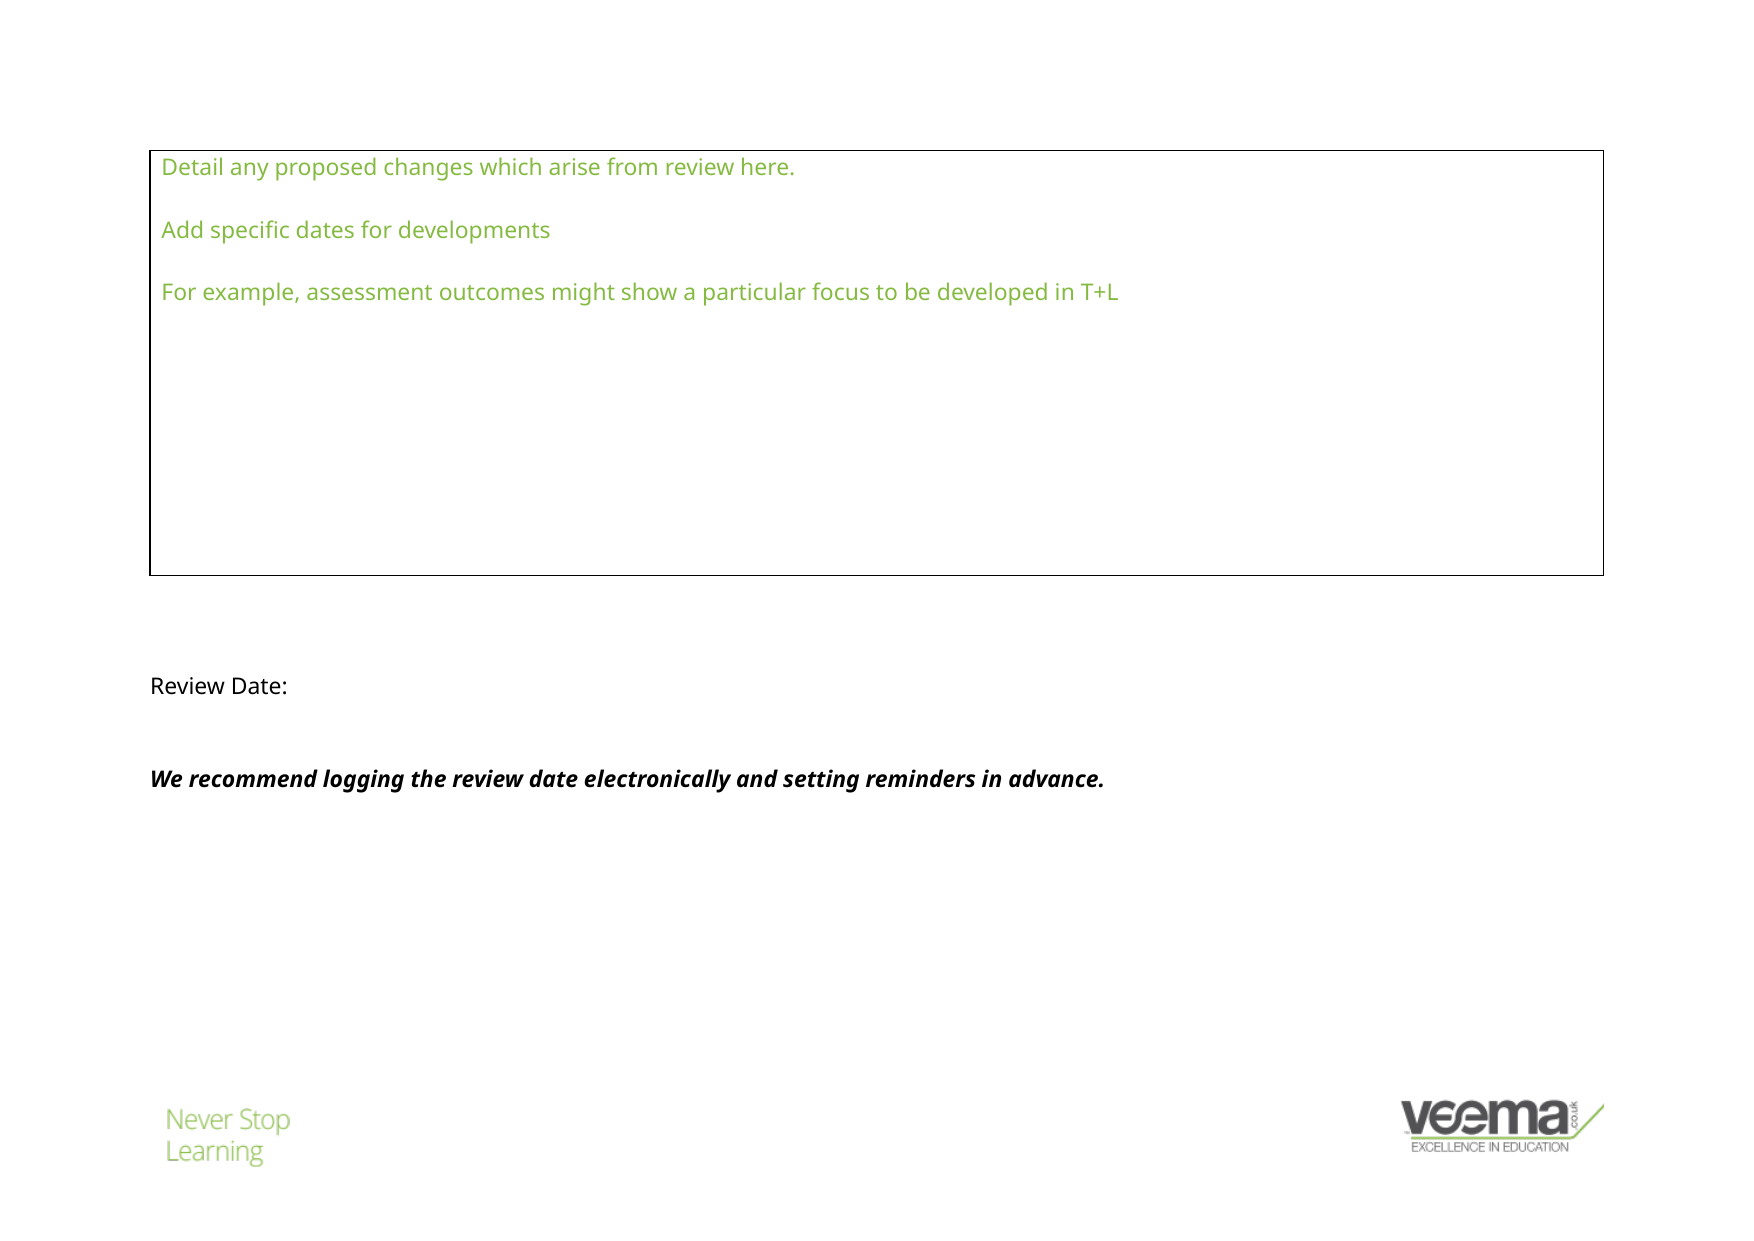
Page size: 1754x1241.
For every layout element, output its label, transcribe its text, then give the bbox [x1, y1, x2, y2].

table_cell Detail any proposed changes which arise from review here. Add specific dates for developments For example, assessment outcomes might show a particular focus to be developed in T+L [151, 151, 1603, 575]
text We recommend logging the review date electronically and setting reminders in advance. [150, 763, 1604, 794]
text Review Date: [150, 669, 1604, 701]
